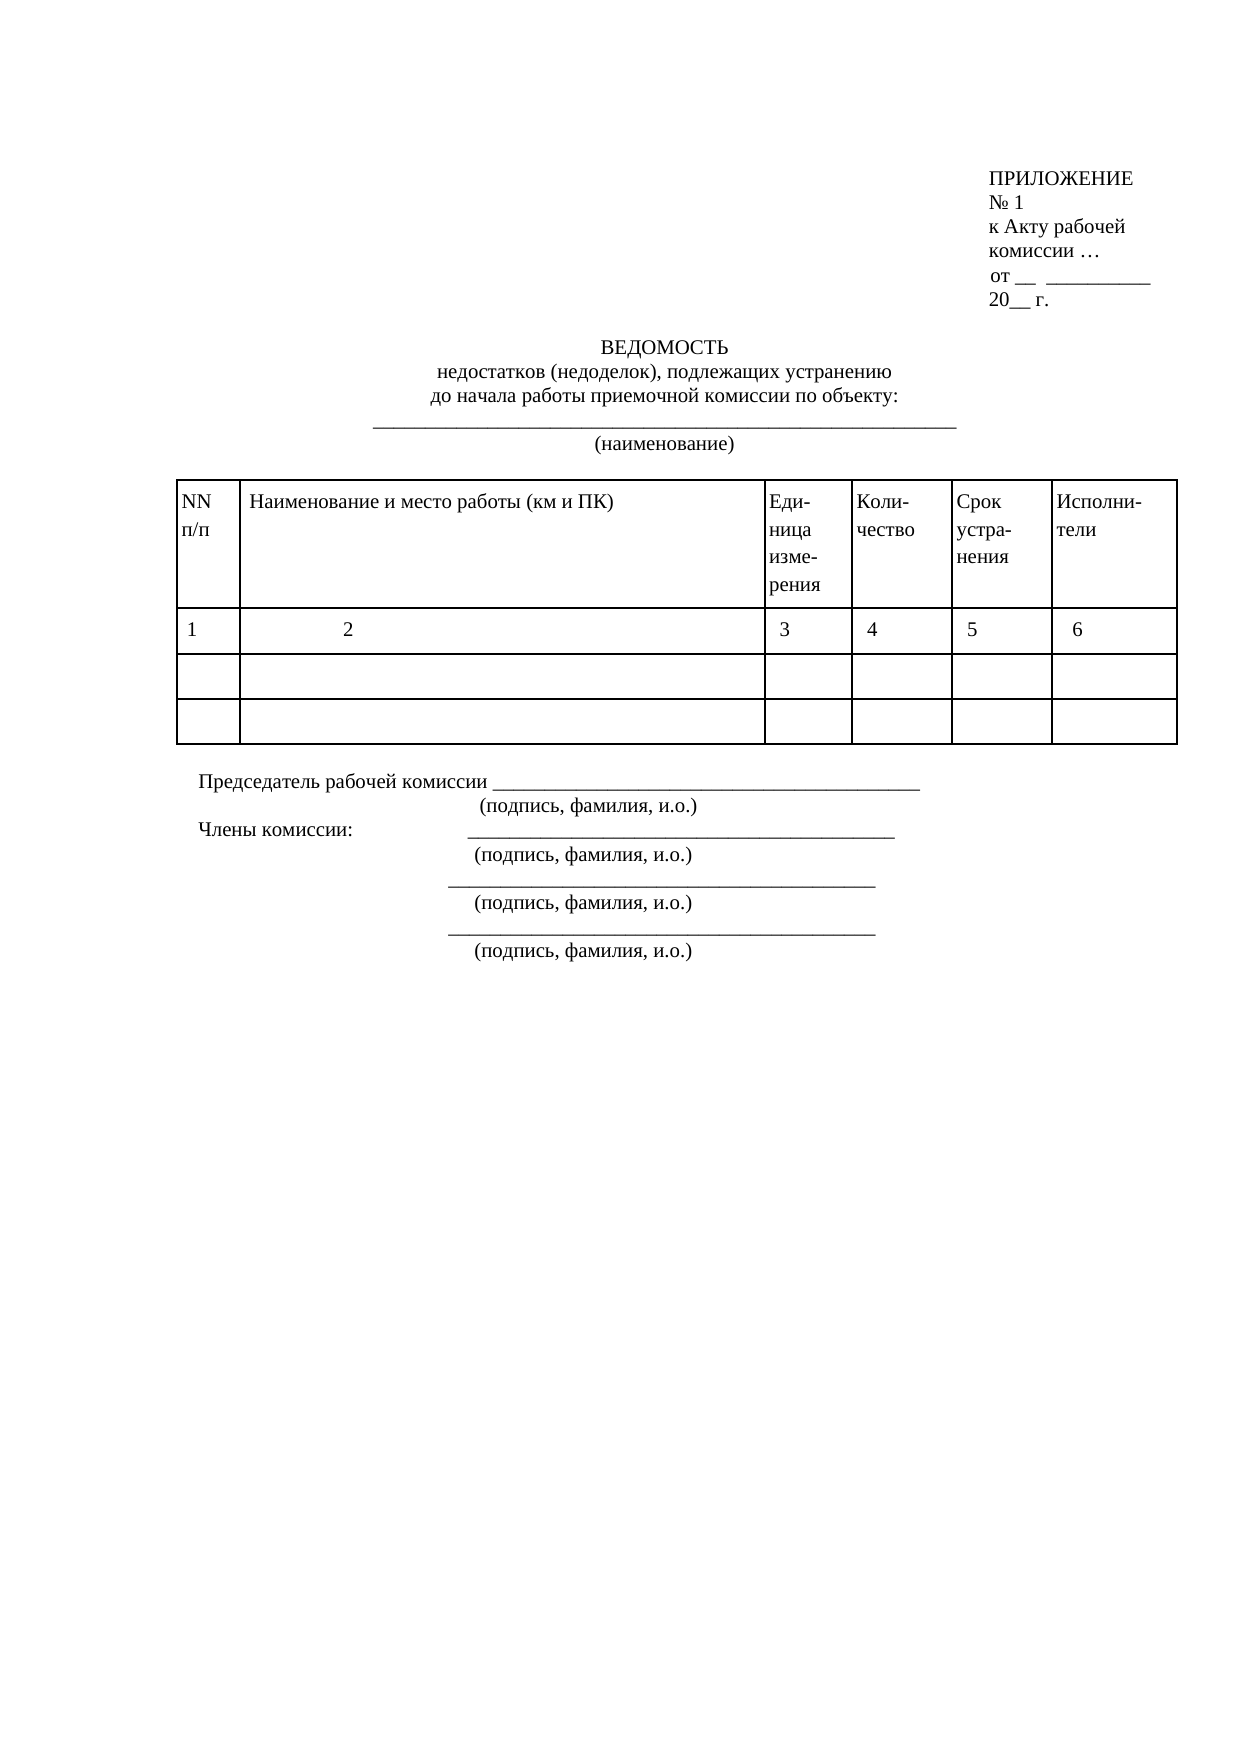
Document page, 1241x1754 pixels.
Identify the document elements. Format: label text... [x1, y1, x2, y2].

text к Акту рабочей комиссии … [988, 214, 1152, 262]
table_header NN п/п [178, 481, 239, 607]
table_cell 3 [766, 609, 851, 652]
table_cell [766, 700, 851, 743]
table_header Наименование и место работы (км и ПК) [241, 481, 764, 607]
table_cell 5 [953, 609, 1051, 652]
table_header Еди- ница изме- рения [766, 481, 851, 607]
text _________________________________________ [177, 866, 1152, 889]
text ВЕДОМОСТЬ [177, 335, 1152, 359]
text ________________________________________________________ [177, 407, 1152, 431]
table_cell 2 [241, 609, 764, 652]
table_cell [241, 700, 764, 743]
table_cell [953, 655, 1051, 698]
table_cell [178, 700, 239, 743]
table_cell 1 [178, 609, 239, 652]
table_cell [178, 655, 239, 698]
table_cell 6 [1053, 609, 1176, 652]
text Председатель рабочей комиссии _________________________________________ [177, 769, 1152, 793]
text (подпись, фамилия, и.о.) [177, 793, 1152, 817]
table_cell [1053, 655, 1176, 698]
table_cell [1053, 700, 1176, 743]
text от __ __________ 20__ г. [959, 262, 1152, 311]
table_cell [766, 655, 851, 698]
table_header Коли- чество [853, 481, 951, 607]
table_header Исполни- тели [1053, 481, 1176, 607]
table_cell [853, 655, 951, 698]
table_cell [953, 700, 1051, 743]
text (наименование) [177, 431, 1152, 455]
table_header Срок устра- нения [953, 481, 1051, 607]
table_cell 4 [853, 609, 951, 652]
table_cell [241, 655, 764, 698]
text до начала работы приемочной комиссии по объекту: [177, 383, 1152, 407]
text _________________________________________ [177, 914, 1152, 938]
text Члены комиссии: _________________________________________ [177, 817, 1152, 841]
text (подпись, фамилия, и.о.) [177, 841, 1152, 866]
text ПРИЛОЖЕНИЕ № 1 [988, 166, 1152, 214]
text (подпись, фамилия, и.о.) [177, 889, 1152, 914]
table_cell [853, 700, 951, 743]
text (подпись, фамилия, и.о.) [177, 938, 1152, 962]
text недостатков (недоделок), подлежащих устранению [177, 359, 1152, 383]
